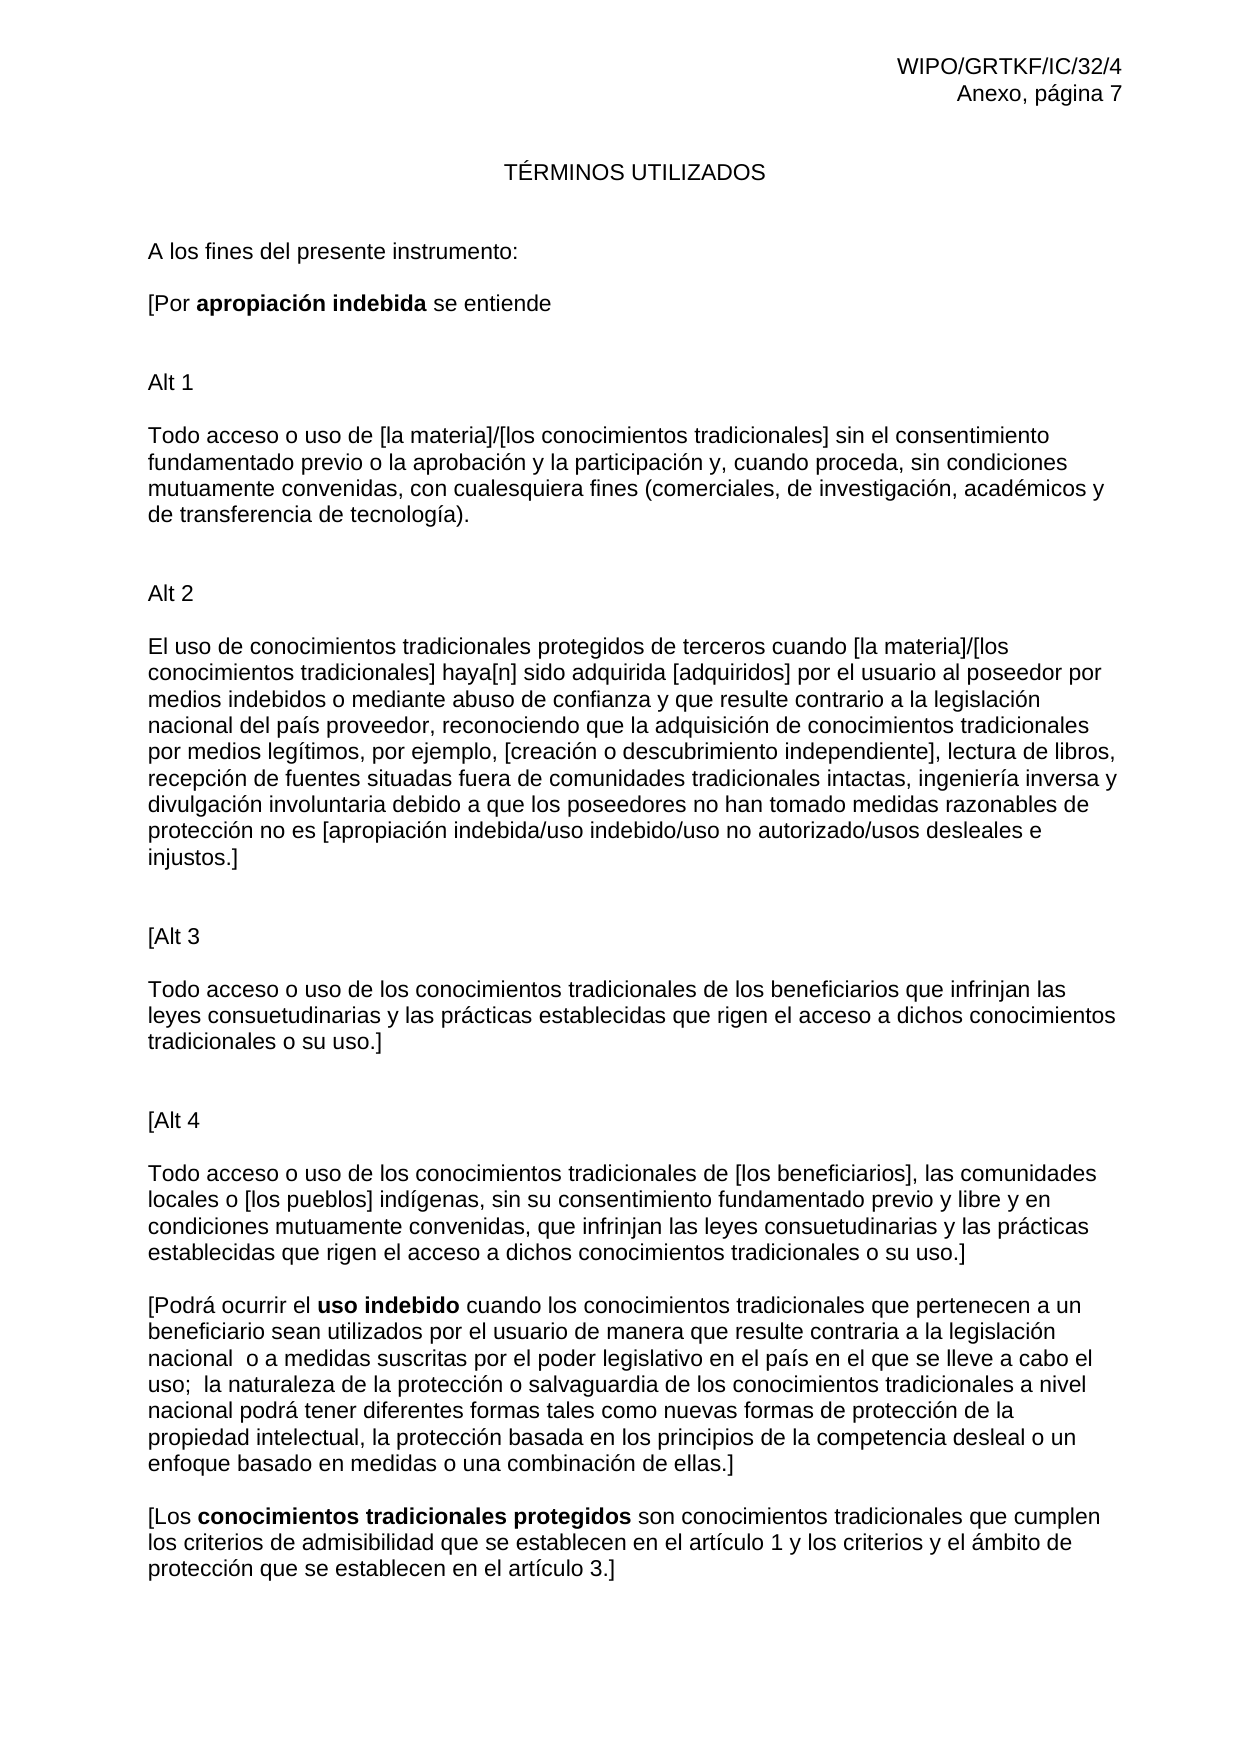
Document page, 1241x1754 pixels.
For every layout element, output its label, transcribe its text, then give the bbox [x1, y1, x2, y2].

text TÉRMINOS UTILIZADOS [148, 158, 1122, 185]
text [Podrá ocurrir el uso indebido cuando los conocimientos tradicionales que pertenecen a un beneficiario sean utilizados por el usuario de manera que resulte contraria a la legislación nacional o a medidas suscritas por el poder legislativo en el país en el que se lleve a cabo el uso; la naturaleza de la protección o salvaguardia de los conocimientos tradicionales a nivel nacional podrá tener diferentes formas tales como nuevas formas de protección de la propiedad intelectual, la protección basada en los principios de la competencia desleal o un enfoque basado en medidas o una combinación de ellas.] [148, 1292, 1122, 1476]
text [Por apropiación indebida se entiende [148, 290, 1122, 317]
text [Alt 4 [148, 1107, 1122, 1134]
text Alt 2 [148, 580, 1122, 607]
text [Los conocimientos tradicionales protegidos son conocimientos tradicionales que cumplen los criterios de admisibilidad que se establecen en el artículo 1 y los criterios y el ámbito de protección que se establecen en el artículo 3.] [148, 1503, 1122, 1582]
text El uso de conocimientos tradicionales protegidos de terceros cuando [la materia]/[los conocimientos tradicionales] haya[n] sido adquirida [adquiridos] por el usuario al poseedor por medios indebidos o mediante abuso de confianza y que resulte contrario a la legislación nacional del país proveedor, reconociendo que la adquisición de conocimientos tradicionales por medios legítimos, por ejemplo, [creación o descubrimiento independiente], lectura de libros, recepción de fuentes situadas fuera de comunidades tradicionales intactas, ingeniería inversa y divulgación involuntaria debido a que los poseedores no han tomado medidas razonables de protección no es [apropiación indebida/uso indebido/uso no autorizado/usos desleales e injustos.] [148, 633, 1122, 870]
text Alt 1 [148, 369, 1122, 396]
text A los fines del presente instrumento: [148, 238, 1122, 264]
text [Alt 3 [148, 923, 1122, 949]
text Todo acceso o uso de los conocimientos tradicionales de [los beneficiarios], las comunidades locales o [los pueblos] indígenas, sin su consentimiento fundamentado previo y libre y en condiciones mutuamente convenidas, que infrinjan las leyes consuetudinarias y las prácticas establecidas que rigen el acceso a dichos conocimientos tradicionales o su uso.] [148, 1160, 1122, 1265]
text Todo acceso o uso de [la materia]/[los conocimientos tradicionales] sin el consentimiento fundamentado previo o la aprobación y la participación y, cuando proceda, sin condiciones mutuamente convenidas, con cualesquiera fines (comerciales, de investigación, académicos y de transferencia de tecnología). [148, 422, 1122, 527]
text Todo acceso o uso de los conocimientos tradicionales de los beneficiarios que infrinjan las leyes consuetudinarias y las prácticas establecidas que rigen el acceso a dichos conocimientos tradicionales o su uso.] [148, 976, 1122, 1054]
